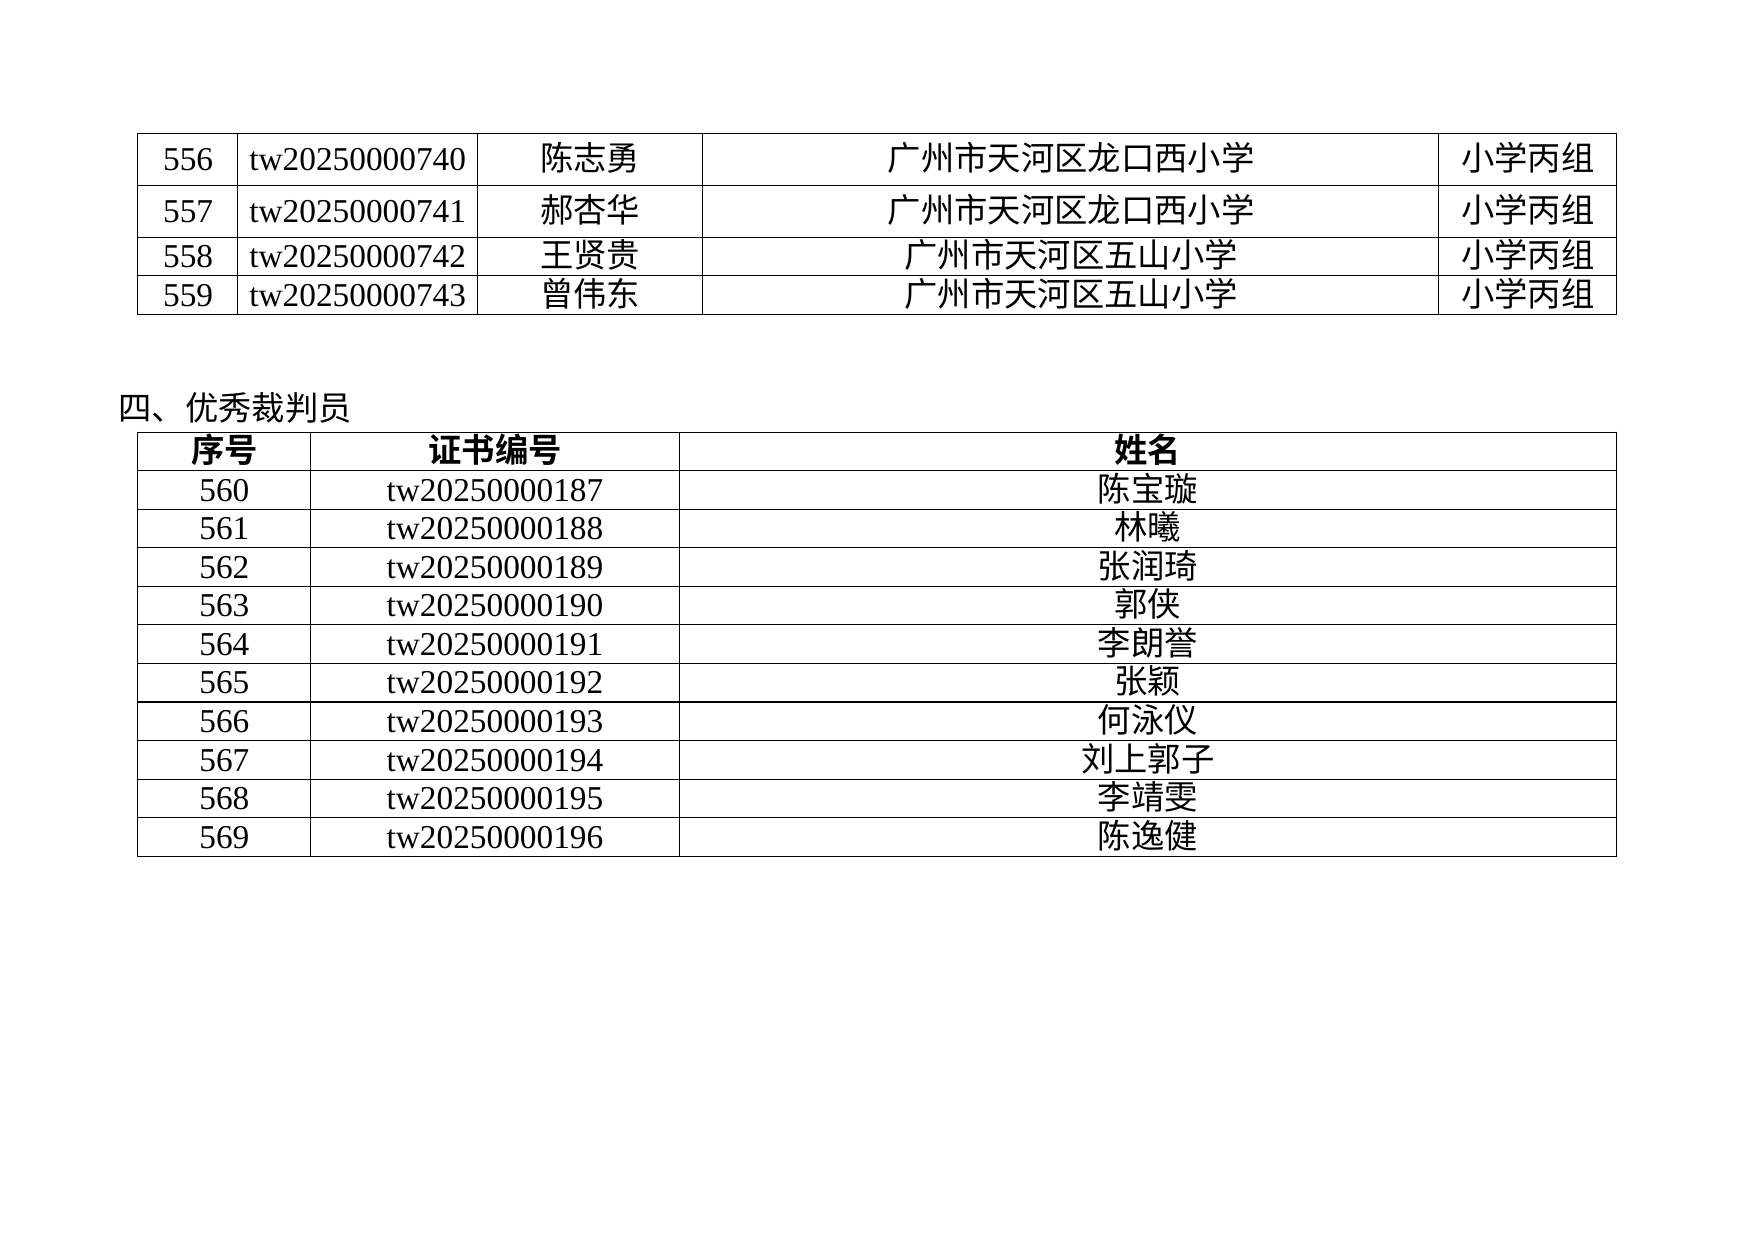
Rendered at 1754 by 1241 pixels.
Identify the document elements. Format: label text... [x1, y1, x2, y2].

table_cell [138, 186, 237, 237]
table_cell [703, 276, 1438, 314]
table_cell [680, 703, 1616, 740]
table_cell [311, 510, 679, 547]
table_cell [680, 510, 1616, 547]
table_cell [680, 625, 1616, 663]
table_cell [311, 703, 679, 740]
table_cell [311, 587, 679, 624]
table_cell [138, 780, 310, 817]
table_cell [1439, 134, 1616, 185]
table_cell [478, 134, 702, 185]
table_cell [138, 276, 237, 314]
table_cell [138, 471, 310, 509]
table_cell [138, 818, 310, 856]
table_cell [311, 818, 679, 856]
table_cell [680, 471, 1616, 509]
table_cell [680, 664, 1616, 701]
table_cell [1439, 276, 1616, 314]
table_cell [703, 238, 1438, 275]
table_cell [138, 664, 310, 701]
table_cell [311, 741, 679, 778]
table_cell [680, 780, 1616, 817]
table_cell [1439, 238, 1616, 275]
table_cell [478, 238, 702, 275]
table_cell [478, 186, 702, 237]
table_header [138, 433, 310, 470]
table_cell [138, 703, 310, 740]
list 四、优秀裁判员 [118, 373, 1636, 432]
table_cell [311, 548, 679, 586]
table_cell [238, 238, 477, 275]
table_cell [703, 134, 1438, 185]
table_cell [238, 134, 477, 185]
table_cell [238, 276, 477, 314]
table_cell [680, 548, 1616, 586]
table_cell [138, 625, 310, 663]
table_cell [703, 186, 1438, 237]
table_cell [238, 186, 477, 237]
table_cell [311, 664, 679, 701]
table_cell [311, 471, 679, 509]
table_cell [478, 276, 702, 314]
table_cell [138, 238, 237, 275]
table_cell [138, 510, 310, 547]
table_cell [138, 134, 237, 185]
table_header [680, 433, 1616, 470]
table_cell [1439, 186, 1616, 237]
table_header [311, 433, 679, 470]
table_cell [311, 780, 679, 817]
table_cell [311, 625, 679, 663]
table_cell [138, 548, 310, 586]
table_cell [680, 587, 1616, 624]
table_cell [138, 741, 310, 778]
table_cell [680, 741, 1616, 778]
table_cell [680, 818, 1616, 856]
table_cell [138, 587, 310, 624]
